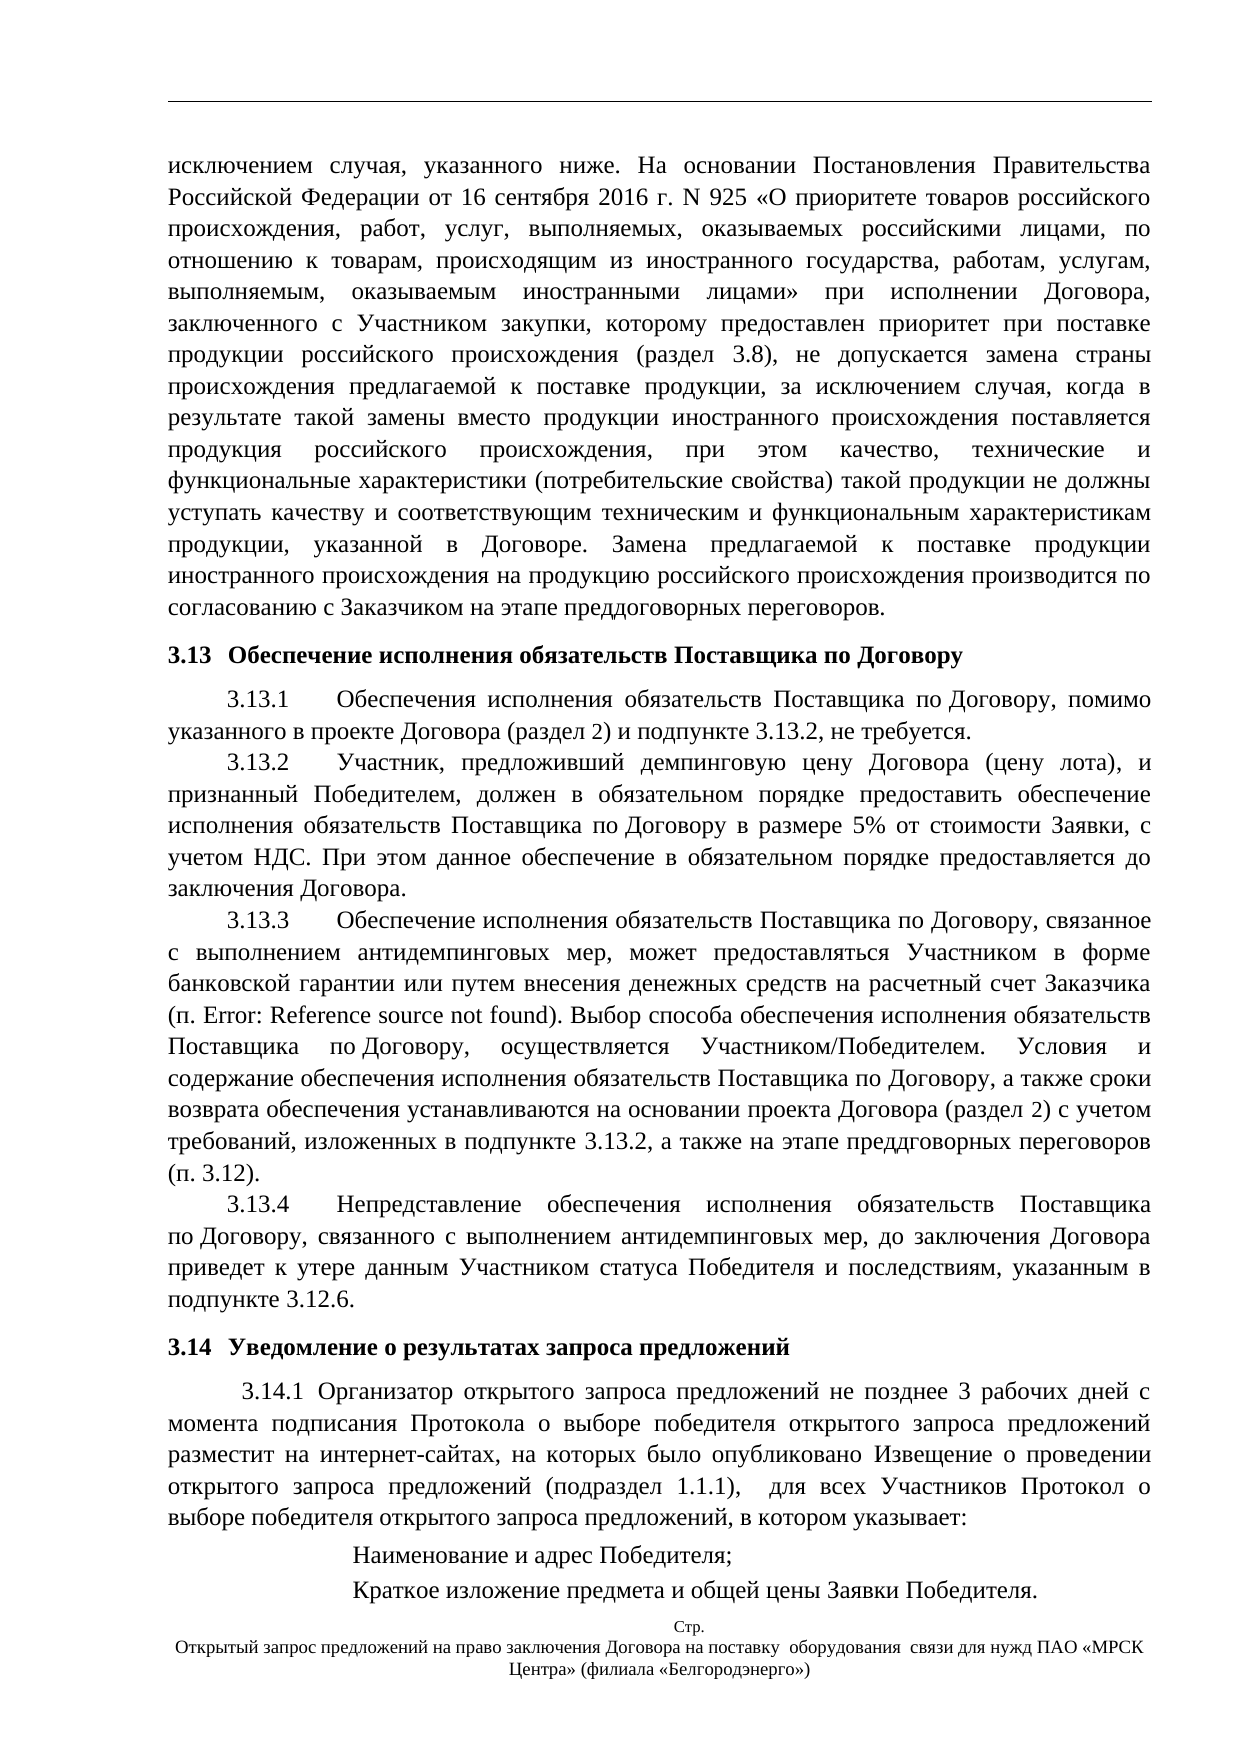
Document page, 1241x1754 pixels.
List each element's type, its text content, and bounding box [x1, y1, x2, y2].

subtitle Обеспечение исполнения обязательств Поставщика по Договору [168, 640, 1152, 669]
subtitle Уведомление о результатах запроса предложений [168, 1332, 1152, 1361]
list Участник, предложивший демпинговую цену Договора (цену лота), и признанный Победителем, должен в обязательном порядке предоставить обеспечение исполнения обязательств Поставщика по Договору в размере 5% от стоимости Заявки, с учетом НДС. При этом данное обеспечение в обязательном порядке предоставляется до заключения Договора. [168, 747, 1152, 902]
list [168, 150, 1152, 621]
list Наименование и адрес Победителя; [352, 1540, 1166, 1569]
list Краткое изложение предмета и общей цены Заявки Победителя. [352, 1575, 1166, 1604]
